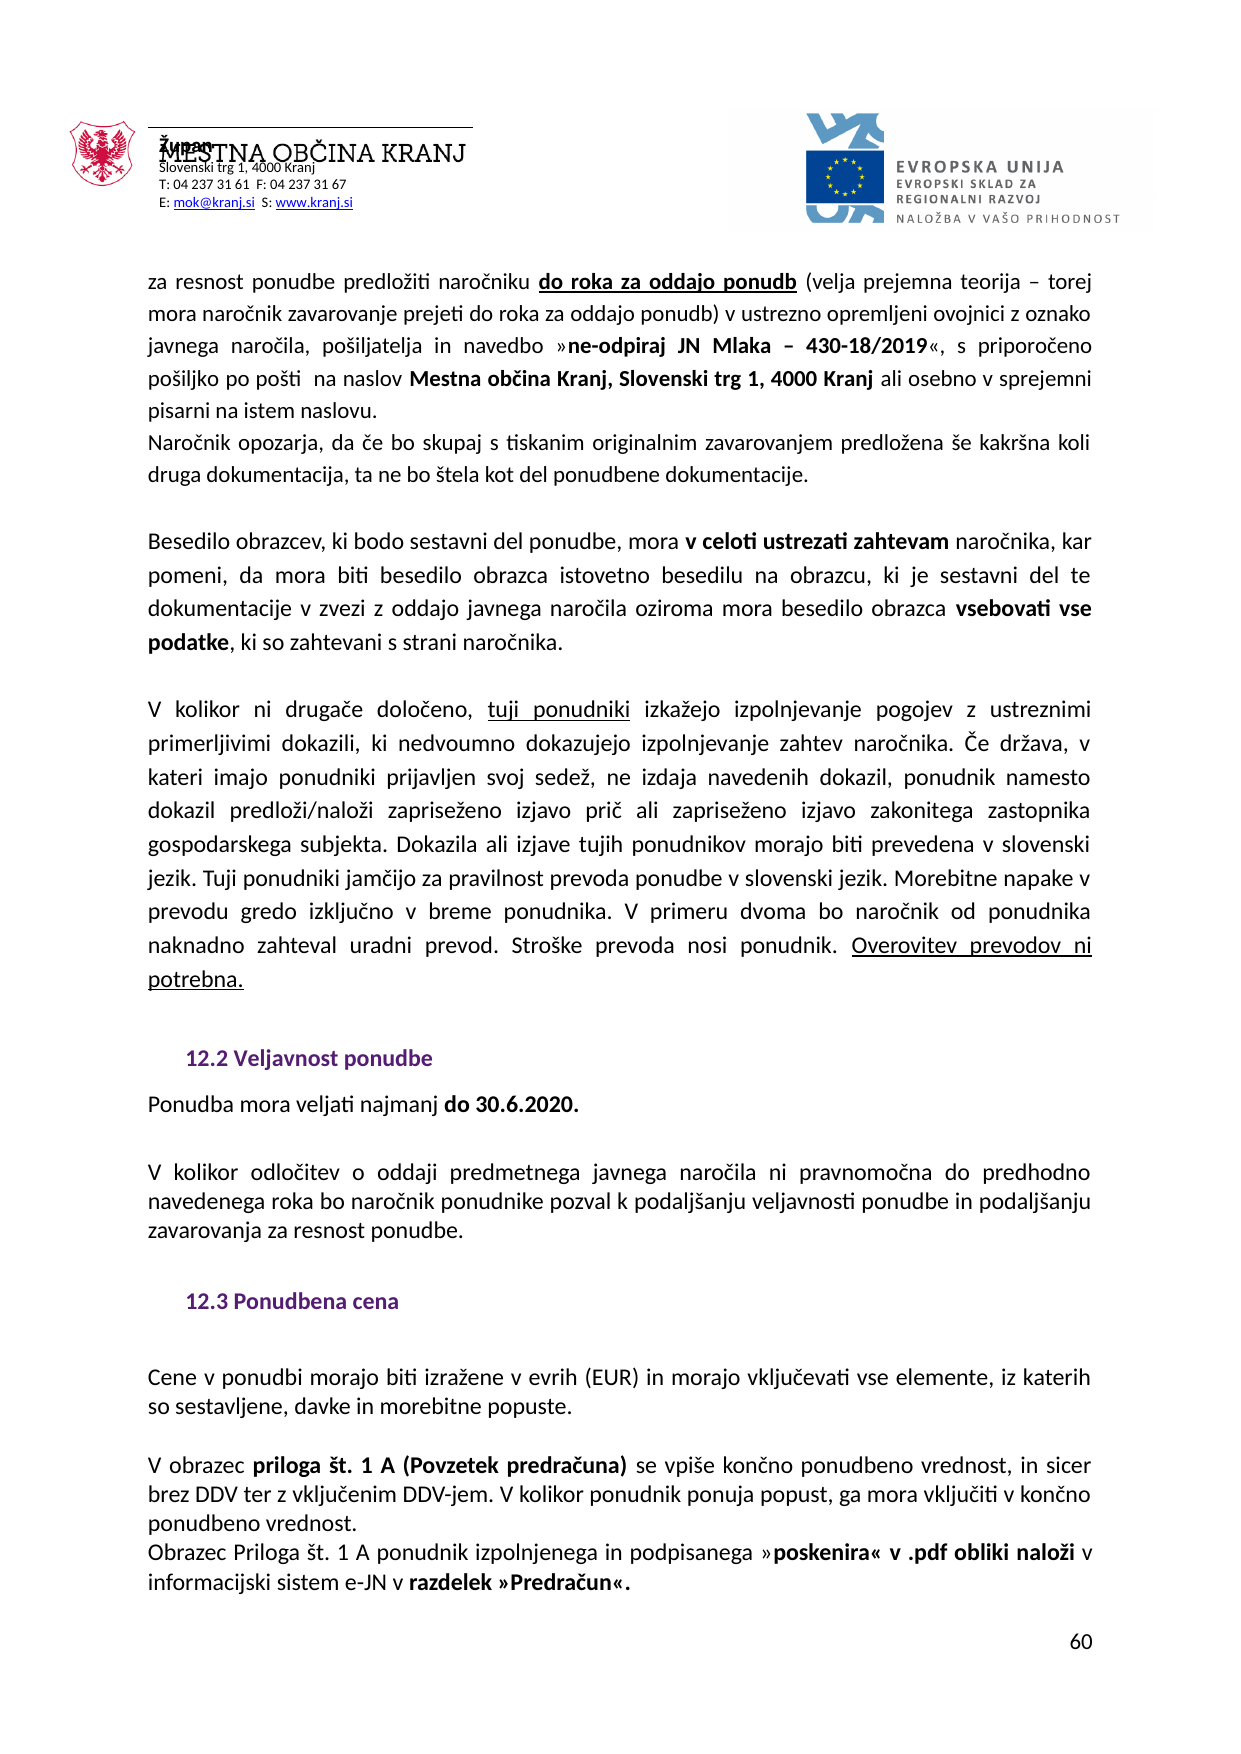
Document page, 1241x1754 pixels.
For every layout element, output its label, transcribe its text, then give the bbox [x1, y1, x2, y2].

text Naročnik opozarja, da če bo skupaj s tiskanim originalnim zavarovanjem predložena še kakršna koli druga dokumentacija, ta ne bo štela kot del ponudbene dokumentacije. [148, 428, 1092, 488]
text Ponudba mora veljati najmanj do . [148, 1089, 1092, 1119]
list 12.3 Ponudbena cena [185, 1286, 1092, 1316]
text Besedilo obrazcev, ki bodo sestavni del ponudbe, mora v celoti ustrezati zahtevam naročnika, kar pomeni, da mora biti besedilo obrazca istovetno besedilu na obrazcu, ki je sestavni del te dokumentacije v zvezi z oddajo javnega naročila oziroma mora besedilo obrazca vsebovati vse podatke, ki so zahtevani s strani naročnika. [148, 526, 1092, 656]
list 12.2 Veljavnost ponudbe [185, 1043, 1092, 1073]
text V obrazec priloga št. 1 A (Povzetek predračuna) se vpiše končno ponudbeno vrednost, in sicer brez DDV ter z vključenim DDV-jem. V kolikor ponudnik ponuja popust, ga mora vključiti v končno ponudbeno vrednost. [148, 1450, 1092, 1537]
text V kolikor odločitev o oddaji predmetnega javnega naročila ni pravnomočna do predhodno navedenega roka bo naročnik ponudnike pozval k podaljšanju veljavnosti ponudbe in podaljšanju zavarovanja za resnost ponudbe. [148, 1157, 1092, 1245]
text V kolikor ni drugače določeno, tuji ponudniki izkažejo izpolnjevanje pogojev z ustreznimi primerljivimi dokazili, ki nedvoumno dokazujejo izpolnjevanje zahtev naročnika. Če država, v kateri imajo ponudniki prijavljen svoj sedež, ne izdaja navedenih dokazil, ponudnik namesto dokazil predloži/naloži zapriseženo izjavo prič ali zapriseženo izjavo zakonitega zastopnika gospodarskega subjekta. Dokazila ali izjave tujih ponudnikov morajo biti prevedena v slovenski jezik. Tuji ponudniki jamčijo za pravilnost prevoda ponudbe v slovenski jezik. Morebitne napake v prevodu gredo izključno v breme ponudnika. V primeru dvoma bo naročnik od ponudnika naknadno zahteval uradni prevod. Stroške prevoda nosi ponudnik. Overovitev prevodov ni potrebna. [148, 694, 1092, 993]
text Cene v ponudbi morajo biti izražene v evrih (EUR) in morajo vključevati vse elemente, iz katerih so sestavljene, davke in morebitne popuste. [148, 1362, 1092, 1420]
text Obrazec Priloga št. 1 A ponudnik izpolnjenega in podpisanega »poskenira« v .pdf obliki naloži v informacijski sistem e-JN v razdelek »Predračun«. [148, 1537, 1092, 1596]
picture [725, 108, 1160, 234]
